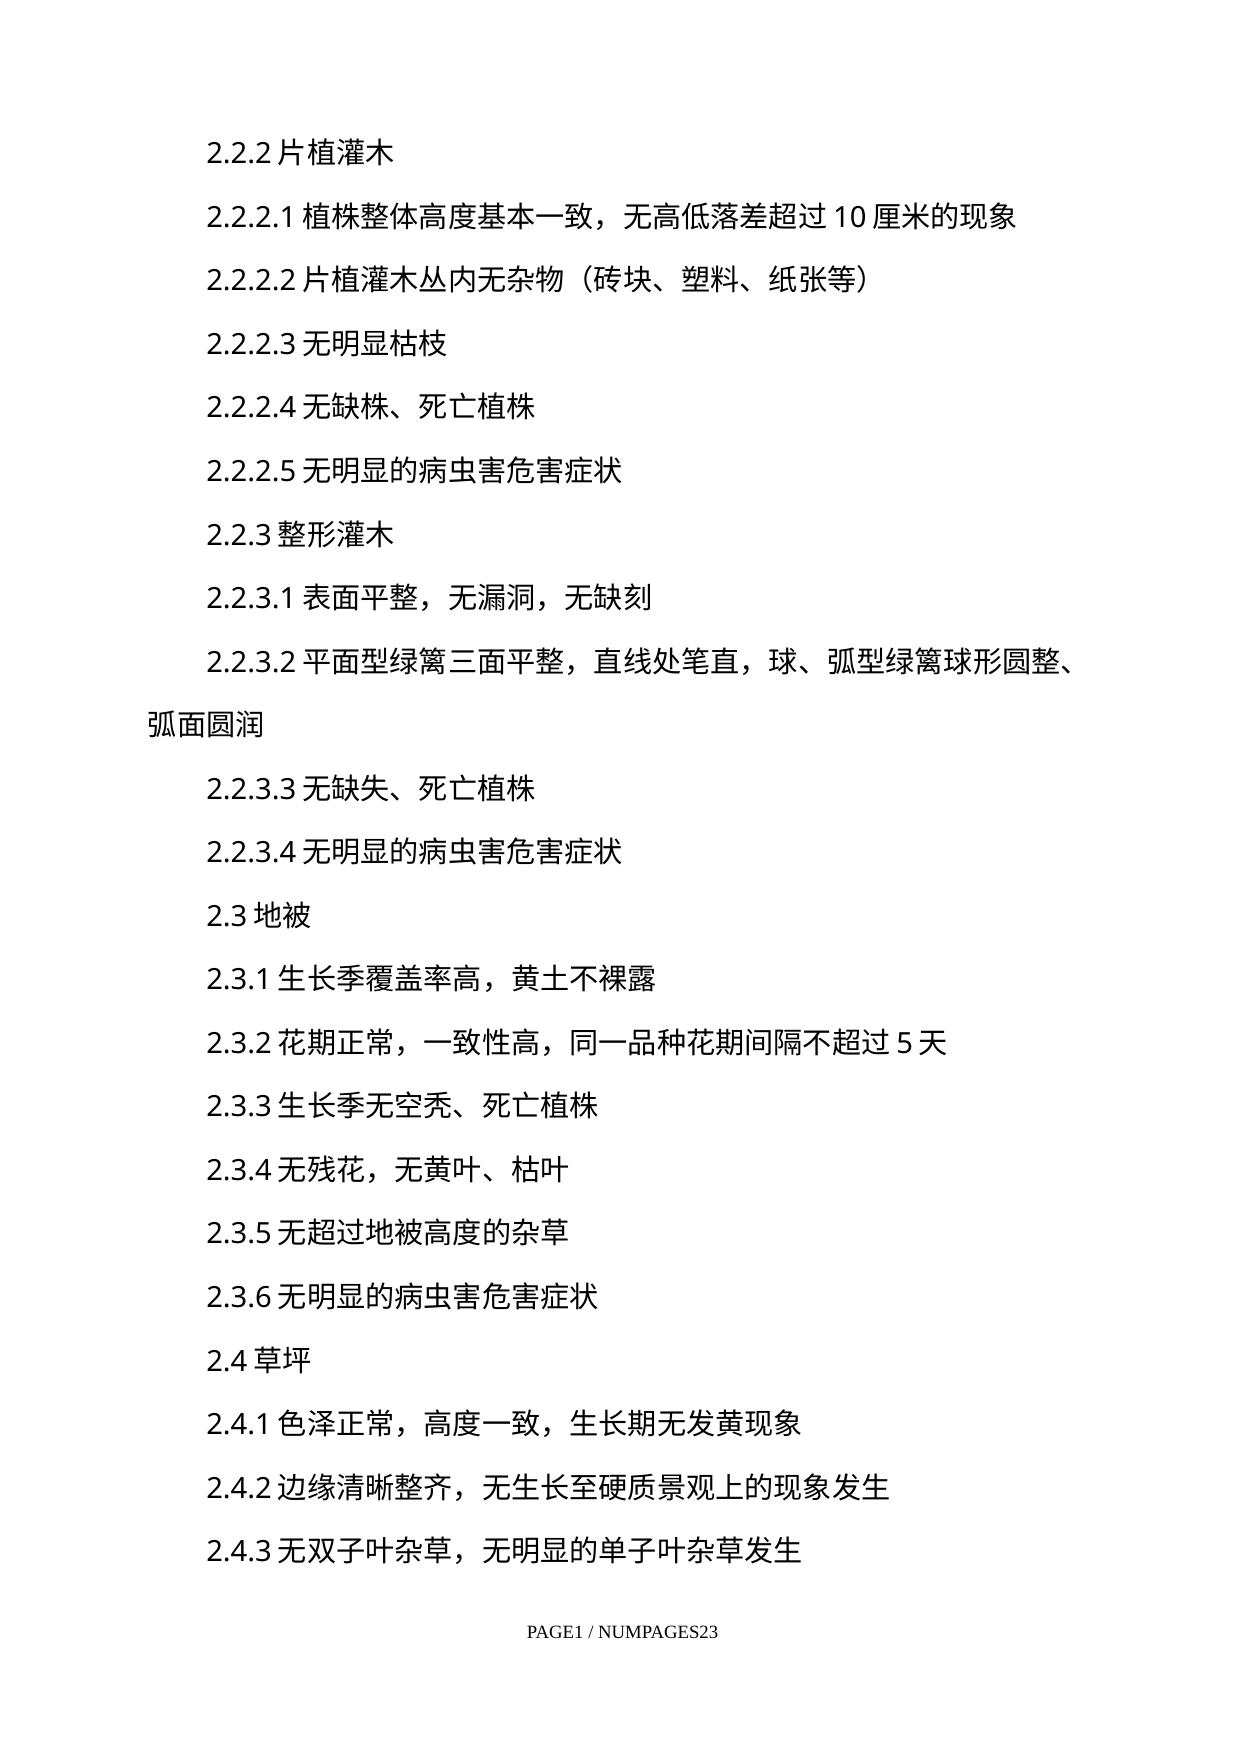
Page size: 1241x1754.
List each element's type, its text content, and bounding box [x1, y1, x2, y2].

text 2.2.2.4无缺株、死亡植株 [148, 384, 1092, 426]
text 2.4.2边缘清晰整齐，无生长至硬质景观上的现象发生 [148, 1464, 1092, 1507]
text 2.3.4无残花，无黄叶、枯叶 [148, 1146, 1092, 1189]
text 2.3.3生长季无空秃、死亡植株 [148, 1083, 1092, 1125]
text 2.2.3.3无缺失、死亡植株 [148, 765, 1092, 808]
text 2.4草坪 [148, 1337, 1092, 1379]
text 2.2.2.5无明显的病虫害危害症状 [148, 448, 1092, 490]
text 2.2.3.2平面型绿篱三面平整，直线处笔直，球、弧型绿篱球形圆整、弧面圆润 [148, 638, 1092, 744]
text 2.3.2花期正常，一致性高，同一品种花期间隔不超过5天 [148, 1019, 1092, 1062]
text 2.2.3整形灌木 [148, 511, 1092, 553]
text 2.2.2.3无明显枯枝 [148, 321, 1092, 363]
text 2.2.3.1表面平整，无漏洞，无缺刻 [148, 575, 1092, 617]
text 2.2.2.2片植灌木丛内无杂物（砖块、塑料、纸张等） [148, 257, 1092, 299]
text 2.2.2.1植株整体高度基本一致，无高低落差超过10厘米的现象 [148, 193, 1092, 236]
text 2.3地被 [148, 892, 1092, 935]
text 2.4.1色泽正常，高度一致，生长期无发黄现象 [148, 1401, 1092, 1443]
text 2.3.5无超过地被高度的杂草 [148, 1210, 1092, 1252]
text 2.2.2片植灌木 [148, 130, 1092, 172]
text 2.3.6无明显的病虫害危害症状 [148, 1273, 1092, 1316]
text 2.4.3无双子叶杂草，无明显的单子叶杂草发生 [148, 1528, 1092, 1570]
text 2.3.1生长季覆盖率高，黄土不裸露 [148, 956, 1092, 998]
text 2.2.3.4无明显的病虫害危害症状 [148, 829, 1092, 871]
